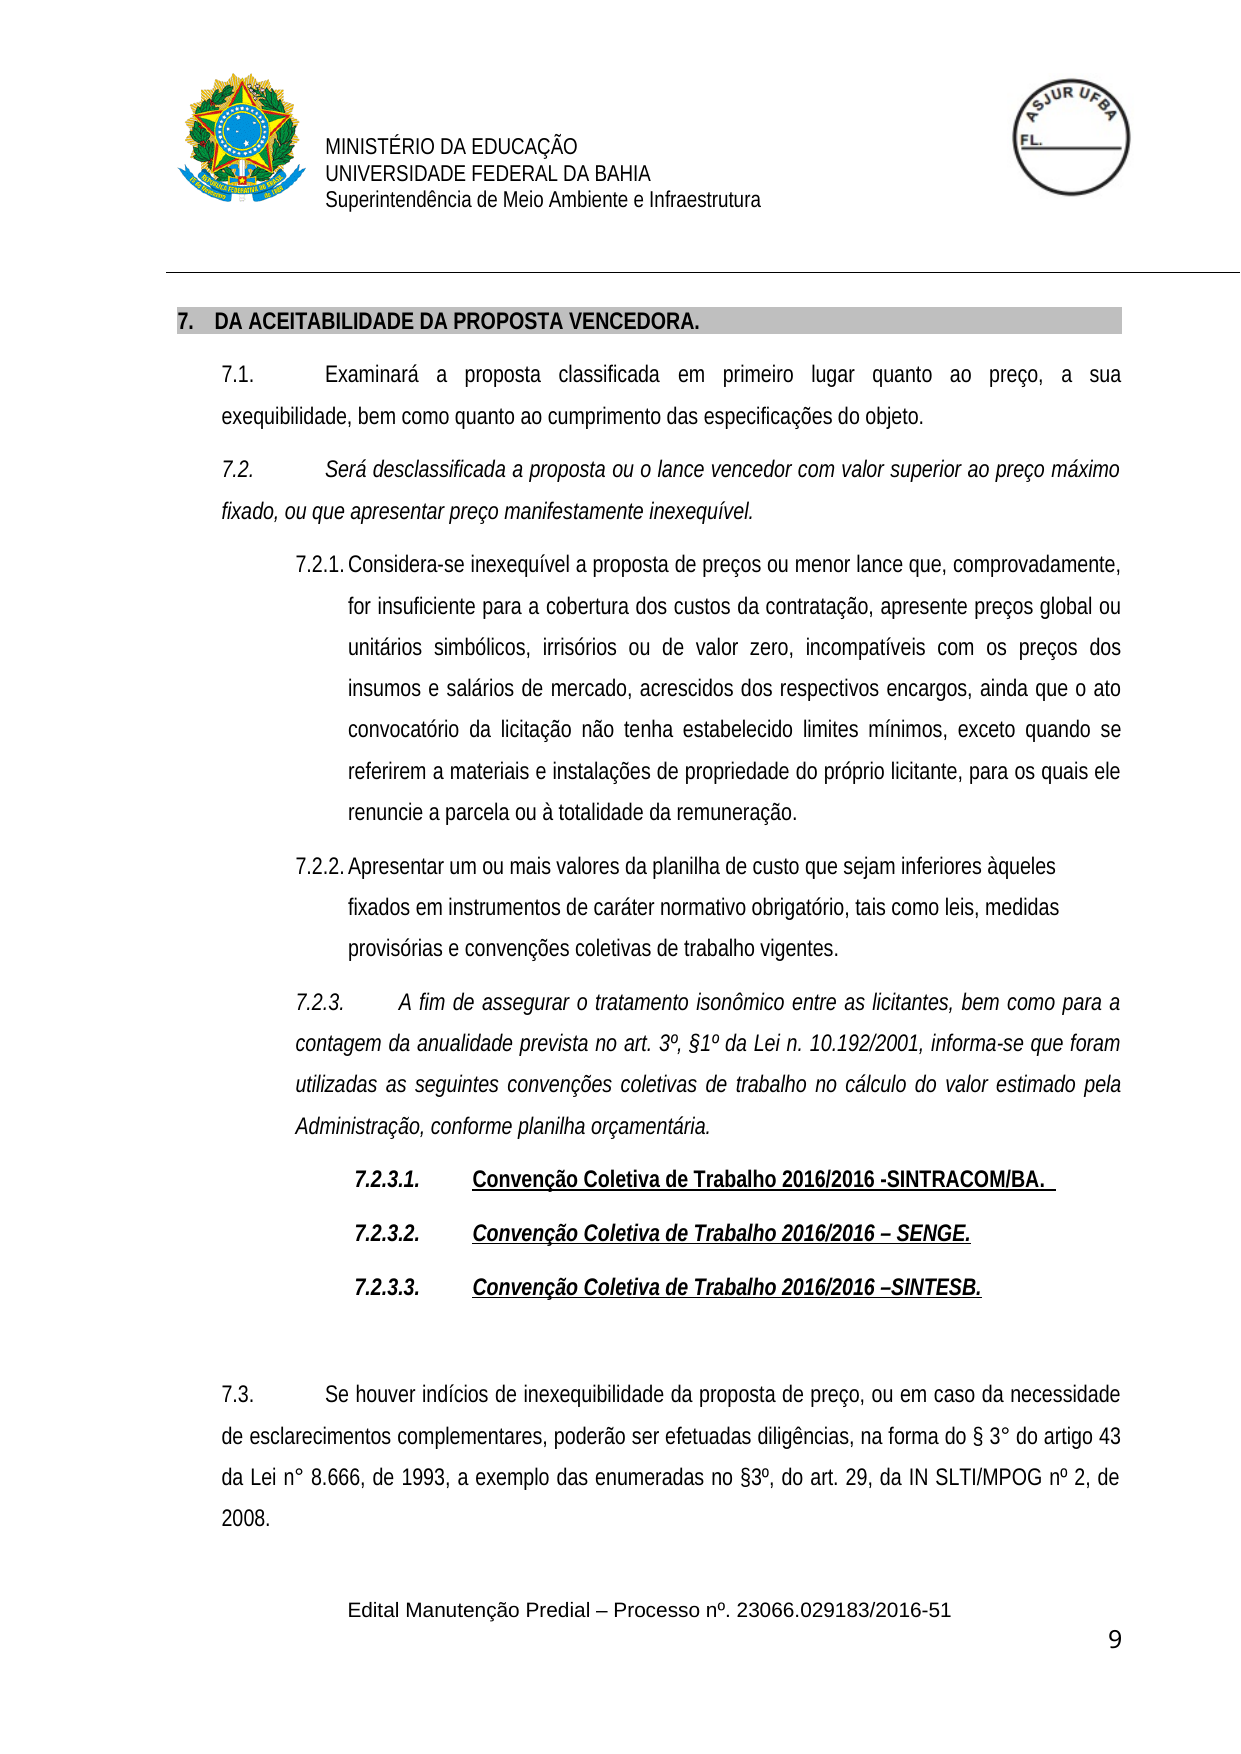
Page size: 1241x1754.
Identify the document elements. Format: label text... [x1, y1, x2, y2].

list DA ACEITABILIDADE DA PROPOSTA VENCEDORA. [177, 307, 1122, 334]
list Examinará a proposta classificada em primeiro lugar quanto ao preço, a sua exequibilidade, bem como quanto ao cumprimento das especificações do objeto. [221, 361, 1122, 429]
picture [1007, 73, 1135, 199]
picture [177, 73, 306, 202]
list Apresentar um ou mais valores da planilha de custo que sejam inferiores àqueles fixados em instrumentos de caráter normativo obrigatório, tais como leis, medidas provisórias e convenções coletivas de trabalho vigentes. [295, 852, 1122, 962]
list Será desclassificada a proposta ou o lance vencedor com valor superior ao preço máximo fixado, ou que apresentar preço manifestamente inexequível. [221, 456, 1122, 524]
list Se houver indícios de inexequibilidade da proposta de preço, ou em caso da necessidade de esclarecimentos complementares, poderão ser efetuadas diligências, na forma do § 3° do artigo 43 da Lei n° 8.666, de 1993, a exemplo das enumeradas no §3º, do art. 29, da IN SLTI/MPOG nº 2, de 2008. [221, 1381, 1122, 1532]
list Convenção Coletiva de Trabalho 2016/2016 – SENGE. [354, 1219, 1122, 1247]
list Considera-se inexequível a proposta de preços ou menor lance que, comprovadamente, for insuficiente para a cobertura dos custos da contratação, apresente preços global ou unitários simbólicos, irrisórios ou de valor zero, incompatíveis com os preços dos insumos e salários de mercado, acrescidos dos respectivos encargos, ainda que o ato convocatório da licitação não tenha estabelecido limites mínimos, exceto quando se referirem a materiais e instalações de propriedade do próprio licitante, para os quais ele renuncie a parcela ou à totalidade da remuneração. [295, 551, 1122, 826]
list A fim de assegurar o tratamento isonômico entre as licitantes, bem como para a contagem da anualidade prevista no art. 3º, §1º da Lei n. 10.192/2001, informa-se que foram utilizadas as seguintes convenções coletivas de trabalho no cálculo do valor estimado pela Administração, conforme planilha orçamentária. [295, 988, 1122, 1139]
list Convenção Coletiva de Trabalho 2016/2016 –SINTESB. [354, 1273, 1122, 1301]
list Convenção Coletiva de Trabalho 2016/2016 -SINTRACOM/BA. [354, 1166, 1122, 1193]
